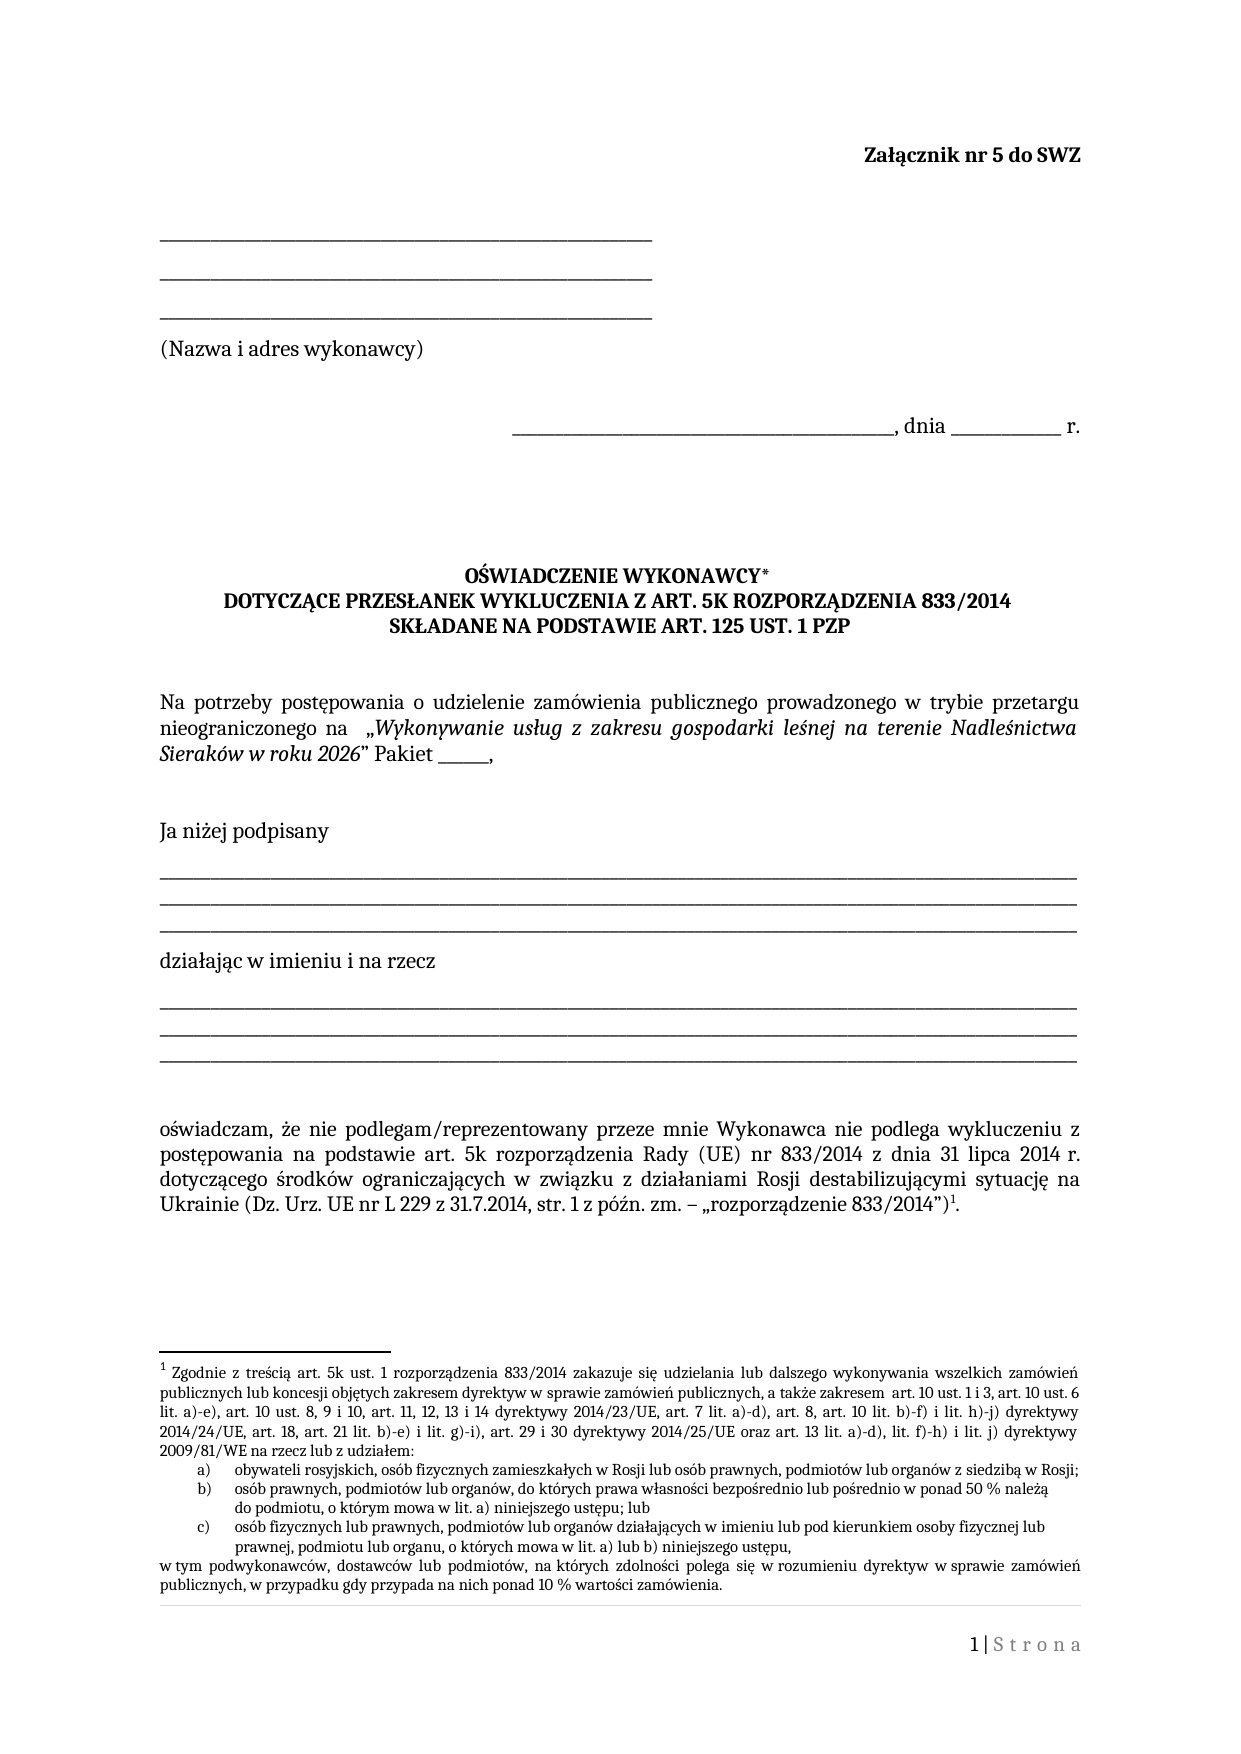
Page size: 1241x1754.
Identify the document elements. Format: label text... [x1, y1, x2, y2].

text ____________________________________________________________________________________________________________________________________________________________________________________________________________________________________________________________________________________________________________________________________ [159, 857, 1081, 936]
text ____________________________________________________________________________________________________________________________________________________________________________________________________________________________________________________________________________________________________________________________________ [159, 987, 1081, 1066]
text Załącznik nr 5 do SWZ [159, 142, 1081, 168]
text _____________________________________________, dnia _____________ r. [159, 413, 1081, 439]
text Ja niżej podpisany [159, 818, 1081, 844]
text __________________________________________________________ [159, 297, 1081, 323]
text (Nazwa i adres wykonawcy) [159, 336, 1081, 362]
text działając w imieniu i na rzecz [159, 948, 1081, 974]
text oświadczam, że nie podlegam/reprezentowany przeze mnie Wykonawca nie podlega wykluczeniu z postępowania na podstawie art. 5k rozporządzenia Rady (UE) nr 833/2014 z dnia 31 lipca 2014 r. dotyczącego środków ograniczających w związku z działaniami Rosji destabilizującymi sytuację na Ukrainie (Dz. Urz. UE nr L 229 z 31.7.2014, str. 1 z późn. zm. – „rozporządzenie 833/2014”). [159, 1116, 1081, 1217]
text OŚWIADCZENIE WYKONAWCY* DOTYCZĄCE PRZESŁANEK WYKLUCZENIA Z ART. 5K ROZPORZĄDZENIA 833/2014 SKŁADANE NA PODSTAWIE ART. 125 UST. 1 PZP [159, 564, 1081, 639]
text __________________________________________________________ [159, 258, 1081, 284]
text __________________________________________________________ [159, 219, 1081, 245]
text Na potrzeby postępowania o udzielenie zamówienia publicznego prowadzonego w trybie przetargu nieograniczonego na „Wykonywanie usług z zakresu gospodarki leśnej na terenie Nadleśnictwa Sieraków w roku 2026” Pakiet ______, [159, 690, 1081, 768]
